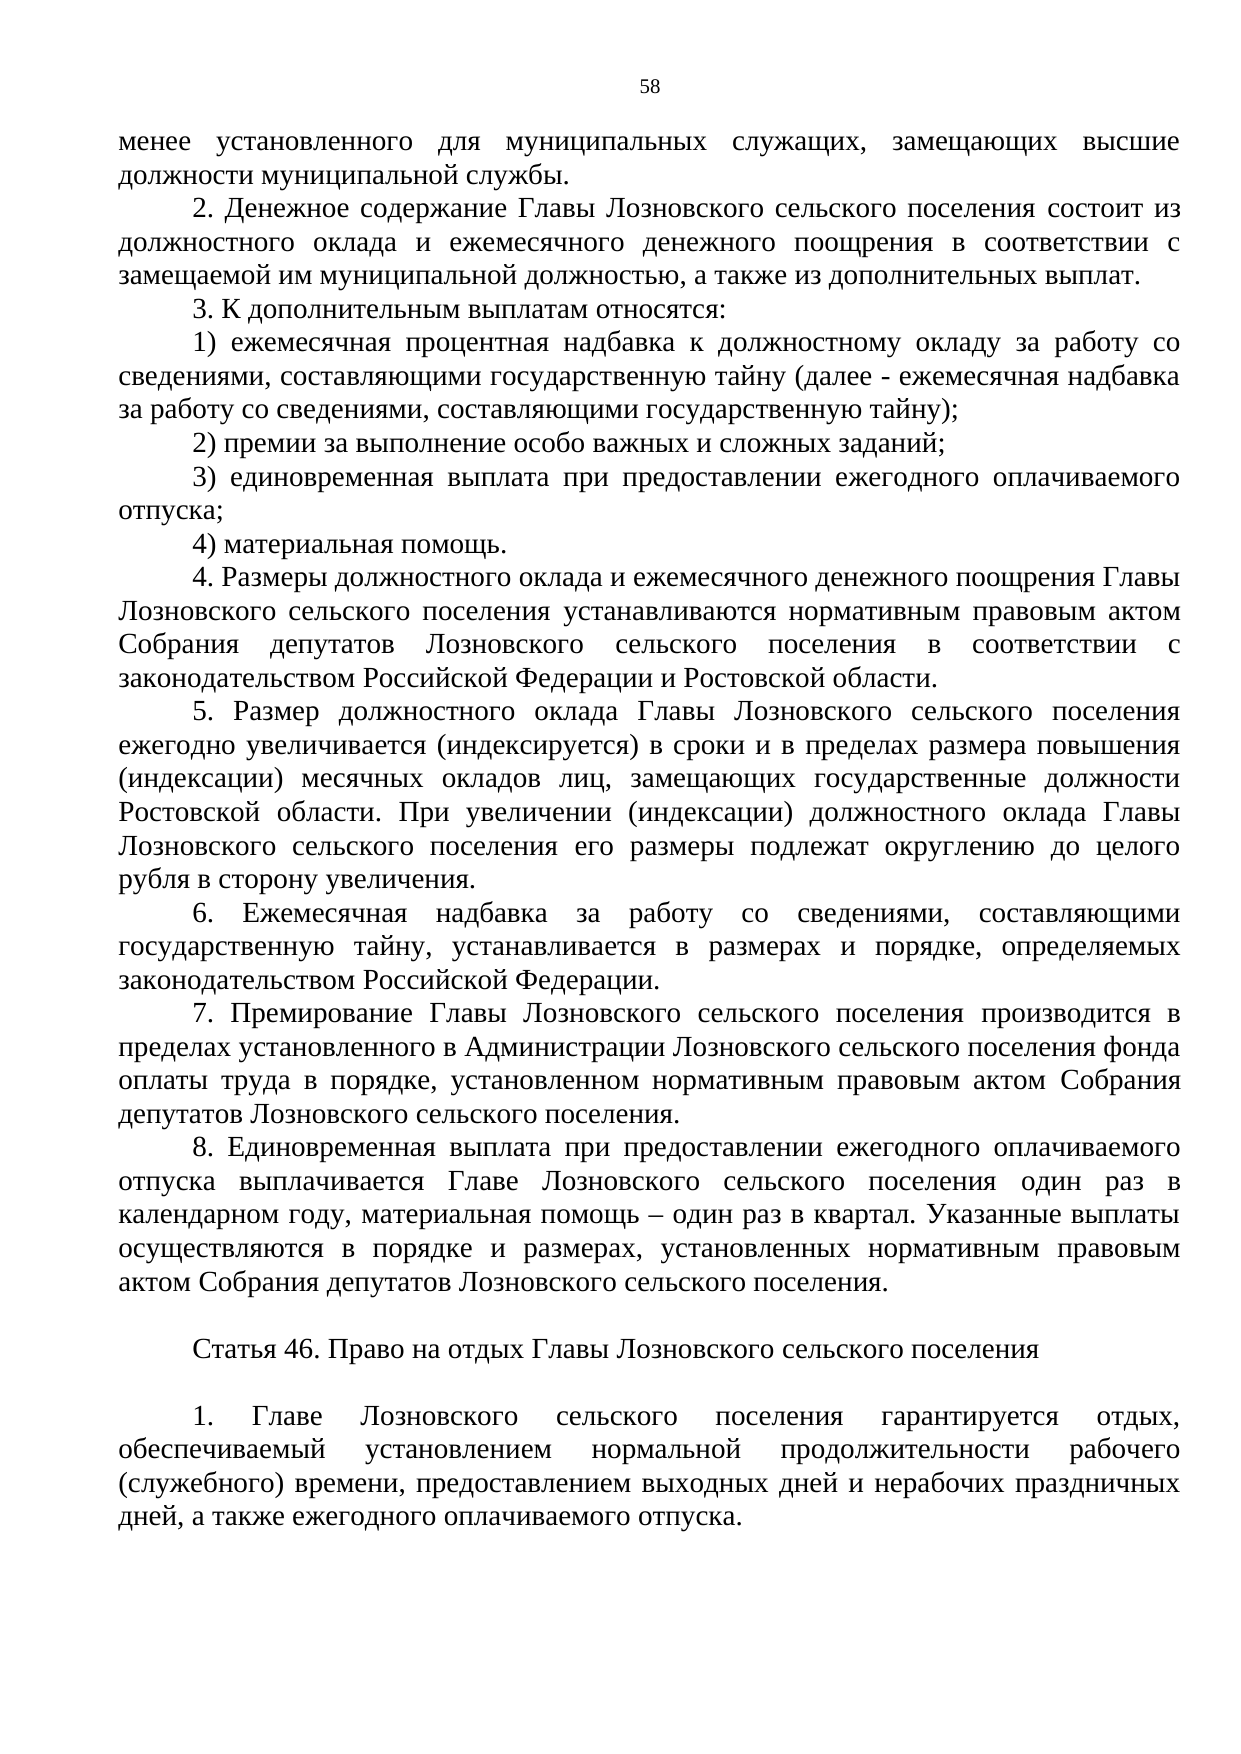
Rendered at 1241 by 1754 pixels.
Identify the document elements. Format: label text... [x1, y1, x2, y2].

text 6. Ежемесячная надбавка за работу со сведениями, составляющими государственную тайну, устанавливается в размерах и порядке, определяемых законодательством Российской Федерации. [118, 895, 1181, 995]
text 3. К дополнительным выплатам относятся: [118, 291, 1181, 324]
text 5. Размер должностного оклада Главы Лозновского сельского поселения ежегодно увеличивается (индексируется) в сроки и в пределах размера повышения (индексации) месячных окладов лиц, замещающих государственные должности Ростовской области. При увеличении (индексации) должностного оклада Главы Лозновского сельского поселения его размеры подлежат округлению до целого рубля в сторону увеличения. [118, 693, 1181, 895]
text 1. Главе Лозновского сельского поселения гарантируется отдых, обеспечиваемый установлением нормальной продолжительности рабочего (служебного) времени, предоставлением выходных дней и нерабочих праздничных дней, а также ежегодного оплачиваемого отпуска. [118, 1398, 1181, 1532]
text 2. Денежное содержание Главы Лозновского сельского поселения состоит из должностного оклада и ежемесячного денежного поощрения в соответствии с замещаемой им муниципальной должностью, а также из дополнительных выплат. [118, 190, 1181, 291]
text 3) единовременная выплата при предоставлении ежегодного оплачиваемого отпуска; [118, 459, 1181, 526]
text 2) премии за выполнение особо важных и сложных заданий; [118, 425, 1181, 459]
text 4) материальная помощь. [118, 526, 1181, 559]
text 8. Единовременная выплата при предоставлении ежегодного оплачиваемого отпуска выплачивается Главе Лозновского сельского поселения один раз в календарном году, материальная помощь – один раз в квартал. Указанные выплаты осуществляются в порядке и размерах, установленных нормативным правовым актом Собрания депутатов Лозновского сельского поселения. [118, 1129, 1181, 1297]
text Статья 46. Право на отдых Главы Лозновского сельского поселения [118, 1331, 1181, 1364]
text 1) ежемесячная процентная надбавка к должностному окладу за работу со сведениями, составляющими государственную тайну (далее - ежемесячная надбавка за работу со сведениями, составляющими государственную тайну); [118, 324, 1181, 425]
text 7. Премирование Главы Лозновского сельского поселения производится в пределах установленного в Администрации Лозновского сельского поселения фонда оплаты труда в порядке, установленном нормативным правовым актом Собрания депутатов Лозновского сельского поселения. [118, 995, 1181, 1129]
text 4. Размеры должностного оклада и ежемесячного денежного поощрения Главы Лозновского сельского поселения устанавливаются нормативным правовым актом Собрания депутатов Лозновского сельского поселения в соответствии с законодательством Российской Федерации и Ростовской области. [118, 559, 1181, 693]
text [118, 123, 1181, 190]
